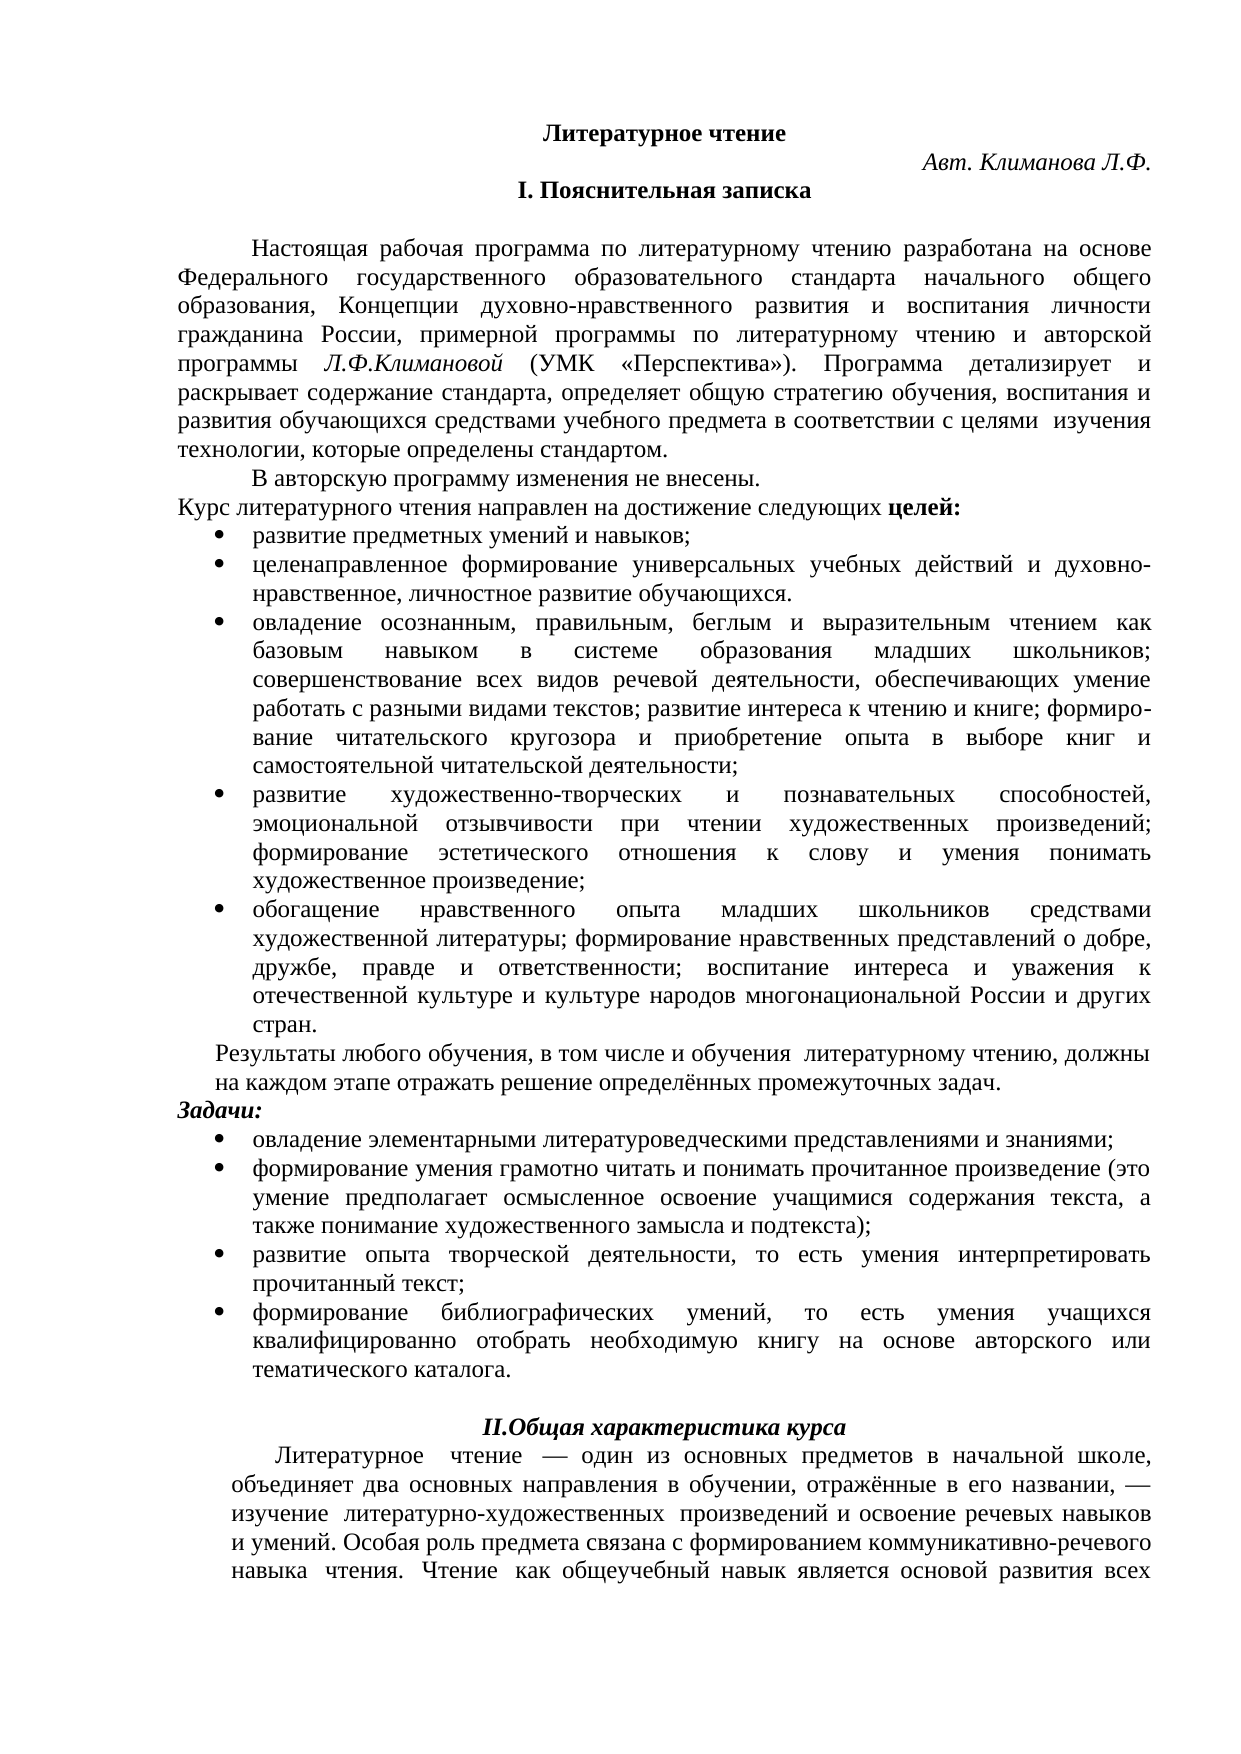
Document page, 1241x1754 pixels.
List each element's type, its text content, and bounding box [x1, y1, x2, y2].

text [231, 1441, 1152, 1584]
list развитие художественно-творческих и познавательных способностей, эмоциональной отзывчивости при чтении художественных произведений; формирование эстетического отношения к слову и умения понимать художественное произведение; [215, 779, 1152, 894]
text Задачи: [177, 1096, 1152, 1124]
list формирование умения грамотно читать и понимать прочитанное произведение (это умение предполагает осмысленное освоение учащимися содержания текста, а также понимание художественного замысла и подтекста); [215, 1153, 1152, 1239]
list развитие опыта творческой деятельности, то есть умения интерпретировать прочитанный текст; [215, 1239, 1152, 1297]
list целенаправленное формирование универсальных учебных действий и духовно-нравственное, личностное развитие обучающихся. [215, 549, 1152, 607]
text Литературное чтение [177, 118, 1152, 147]
text Авт. Климанова Л.Ф. [177, 147, 1152, 176]
list овладение элементарными литературоведческими представлениями и знаниями; [215, 1124, 1152, 1153]
text Настоящая рабочая программа по литературному чтению разработана на основе Федерального государственного образовательного стандарта начального общего образования, Концепции духовно-нравственного развития и воспитания личности гражданина России, примерной программы по литературному чтению и авторской программы Л.Ф.Климановой (УМК «Перспектива»). Программа детализирует и раскрывает содержание стандарта, определяет общую стратегию обучения, воспитания и развития обучающихся средствами учебного предмета в соответствии с целями изучения технологии, которые определены стандартом. [177, 233, 1152, 463]
text II.Общая характеристика курса [177, 1412, 1152, 1441]
text Курс литературного чтения направлен на достижение следующих целей: [177, 492, 1152, 521]
list обогащение нравственного опыта младших школьников средствами художественной литературы; формирование нравственных представлений о добре, дружбе, правде и ответственности; воспитание интереса и уважения к отечественной культуре и культуре народов многонациональной России и других стран. [215, 894, 1152, 1038]
text I. Пояснительная записка [177, 176, 1152, 204]
list развитие предметных умений и навыков; [215, 521, 1152, 549]
list формирование библиографических умений, то есть умения учащихся квалифицированно отобрать необходимую книгу на основе авторского или тематического каталога. [215, 1297, 1152, 1383]
text В авторскую программу изменения не внесены. [177, 463, 1152, 492]
list овладение осознанным, правильным, беглым и выразительным чтением как базовым навыком в системе образования младших школьников; совершенствование всех видов речевой деятельности, обеспечивающих умение работать с разными видами текстов; развитие интереса к чтению и книге; формирование читательского кругозора и приобретение опыта в выборе книг и самостоятельной читательской деятельности; [215, 607, 1152, 779]
text Результаты любого обучения, в том числе и обучения литературному чтению, должны на каждом этапе отражать решение определённых промежуточных задач. [215, 1038, 1152, 1096]
